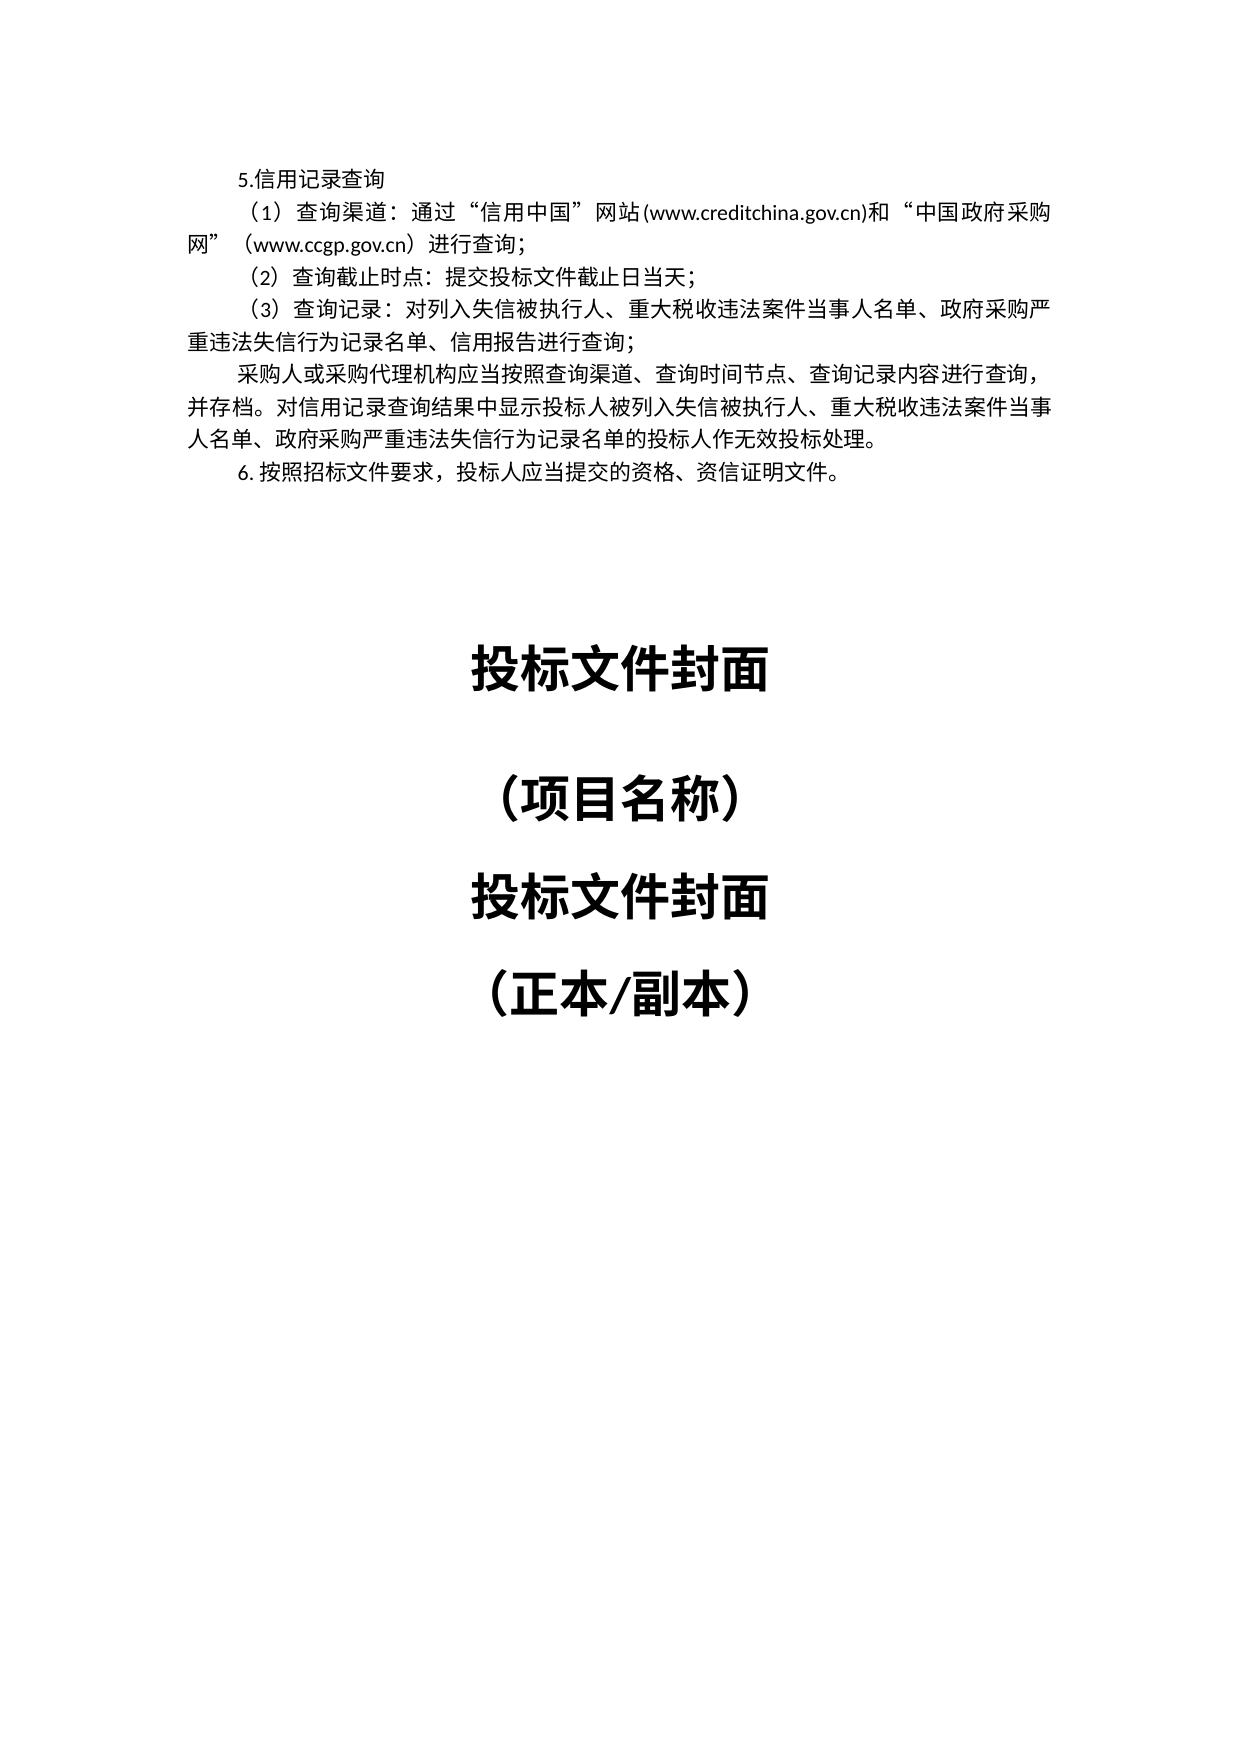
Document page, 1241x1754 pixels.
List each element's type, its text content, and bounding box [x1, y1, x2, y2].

text 5.信用记录查询 [187, 162, 1053, 194]
text 采购人或采购代理机构应当按照查询渠道、查询时间节点、查询记录内容进行查询，并存档。对信用记录查询结果中显示投标人被列入失信被执行人、重大税收违法案件当事人名单、政府采购严重违法失信行为记录名单的投标人作无效投标处理。 [187, 357, 1053, 454]
text （项目名称） [187, 747, 1053, 844]
text 投标文件封面 [187, 617, 1053, 714]
text （正本/副本） [187, 942, 1053, 1039]
text 6. 按照招标文件要求，投标人应当提交的资格、资信证明文件。 [187, 454, 1053, 487]
text （3）查询记录：对列入失信被执行人、重大税收违法案件当事人名单、政府采购严重违法失信行为记录名单、信用报告进行查询； [187, 292, 1053, 357]
text （1）查询渠道：通过“信用中国”网站(www.creditchina.gov.cn)和“中国政府采购网”（www.ccgp.gov.cn）进行查询； [187, 194, 1053, 259]
text 投标文件封面 [187, 844, 1053, 942]
text （2）查询截止时点：提交投标文件截止日当天； [187, 259, 1053, 292]
